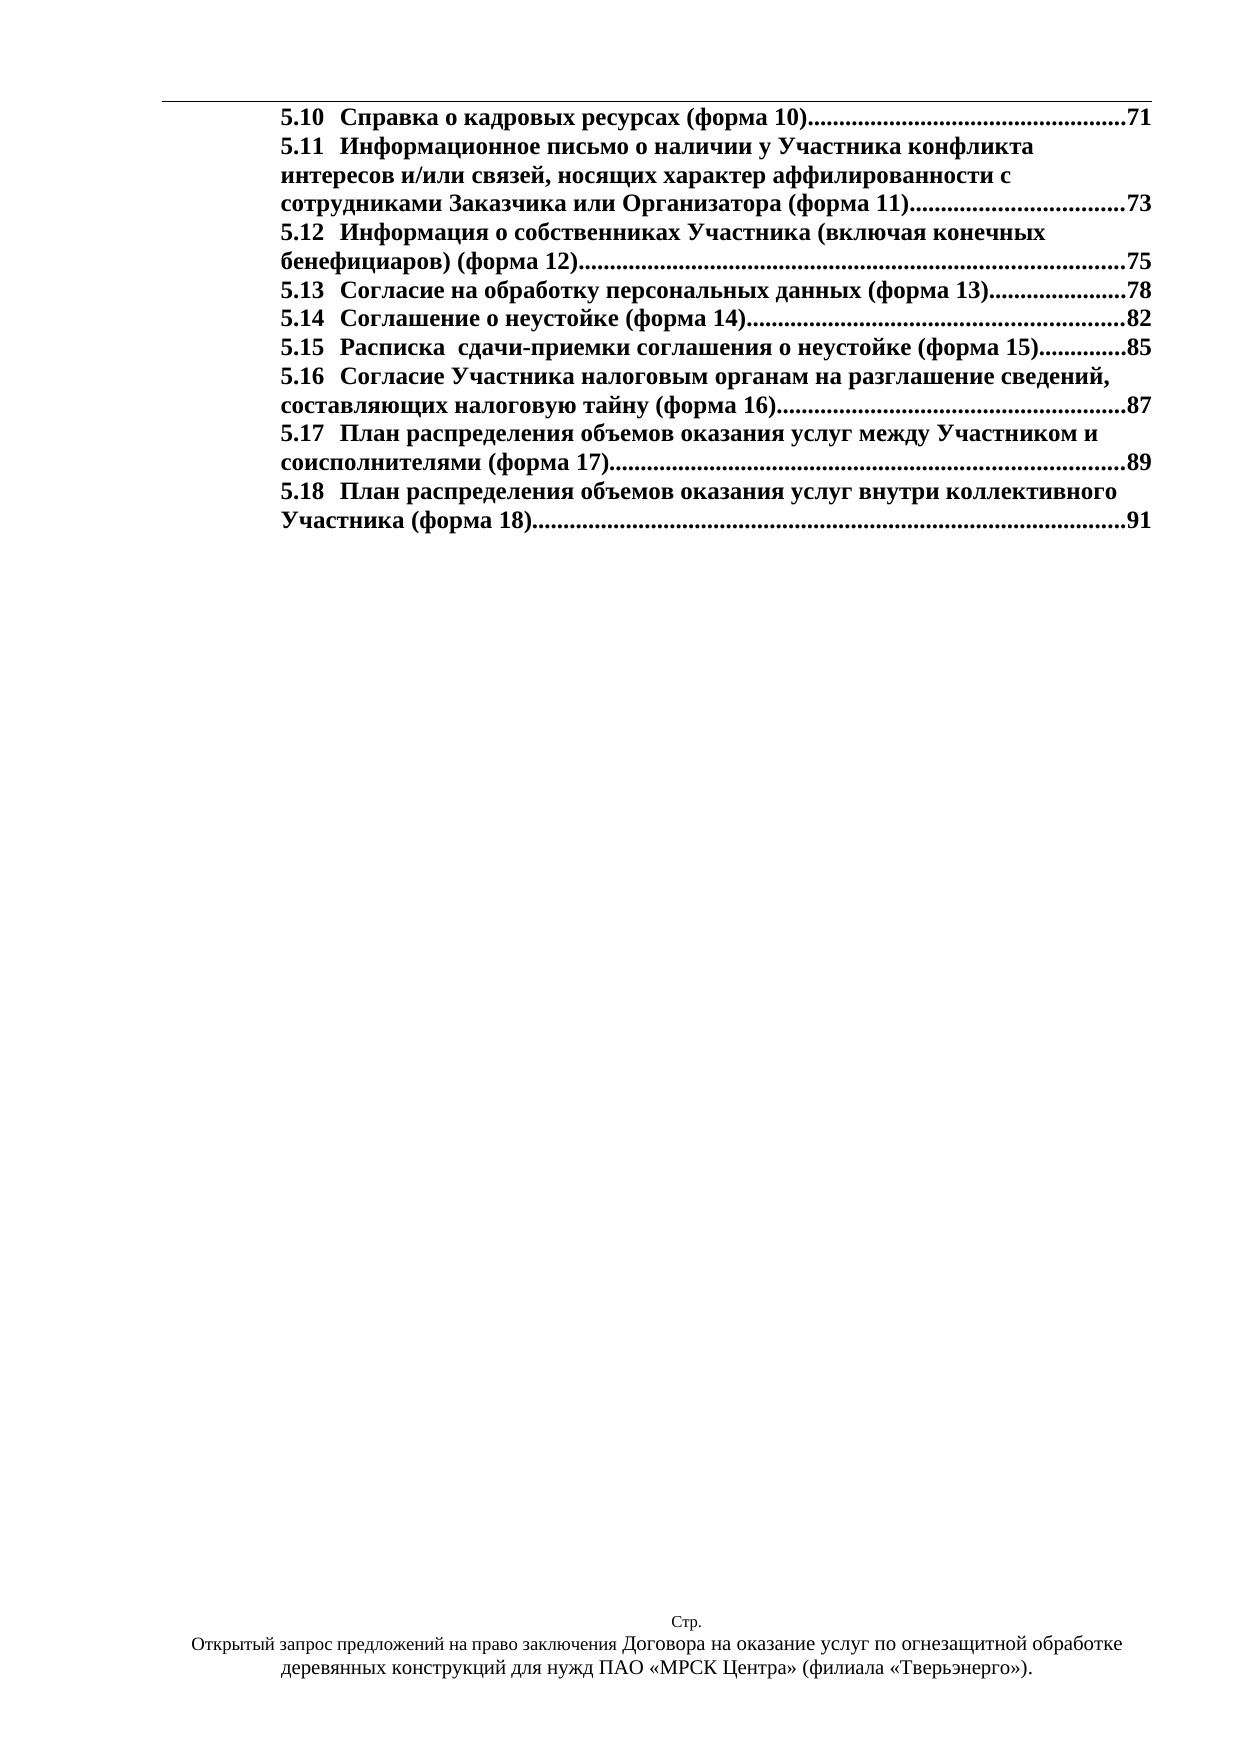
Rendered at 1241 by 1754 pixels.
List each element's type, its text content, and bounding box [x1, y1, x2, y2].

text 5.13 Согласие на обработку персональных данных (форма 13) 78 [280, 275, 1133, 303]
text 5.16 Согласие Участника налоговым органам на разглашение сведений, составляющих налоговую тайну (форма 16) 87 [280, 361, 1133, 418]
text 5.18 План распределения объемов оказания услуг внутри коллективного Участника (форма 18) 91 [280, 476, 1133, 533]
text 5.10 Справка о кадровых ресурсах (форма 10) 71 [280, 102, 1133, 131]
text 5.11 Информационное письмо о наличии у Участника конфликта интересов и/или связей, носящих характер аффилированности с сотрудниками Заказчика или Организатора (форма 11) 73 [280, 131, 1133, 217]
text 5.15 Расписка сдачи-приемки соглашения о неустойке (форма 15) 85 [280, 332, 1133, 361]
text 5.14 Соглашение о неустойке (форма 14) 82 [280, 303, 1133, 332]
text 5.17 План распределения объемов оказания услуг между Участником и соисполнителями (форма 17) 89 [280, 418, 1133, 476]
text 5.12 Информация о собственниках Участника (включая конечных бенефициаров) (форма 12) 75 [280, 217, 1133, 275]
